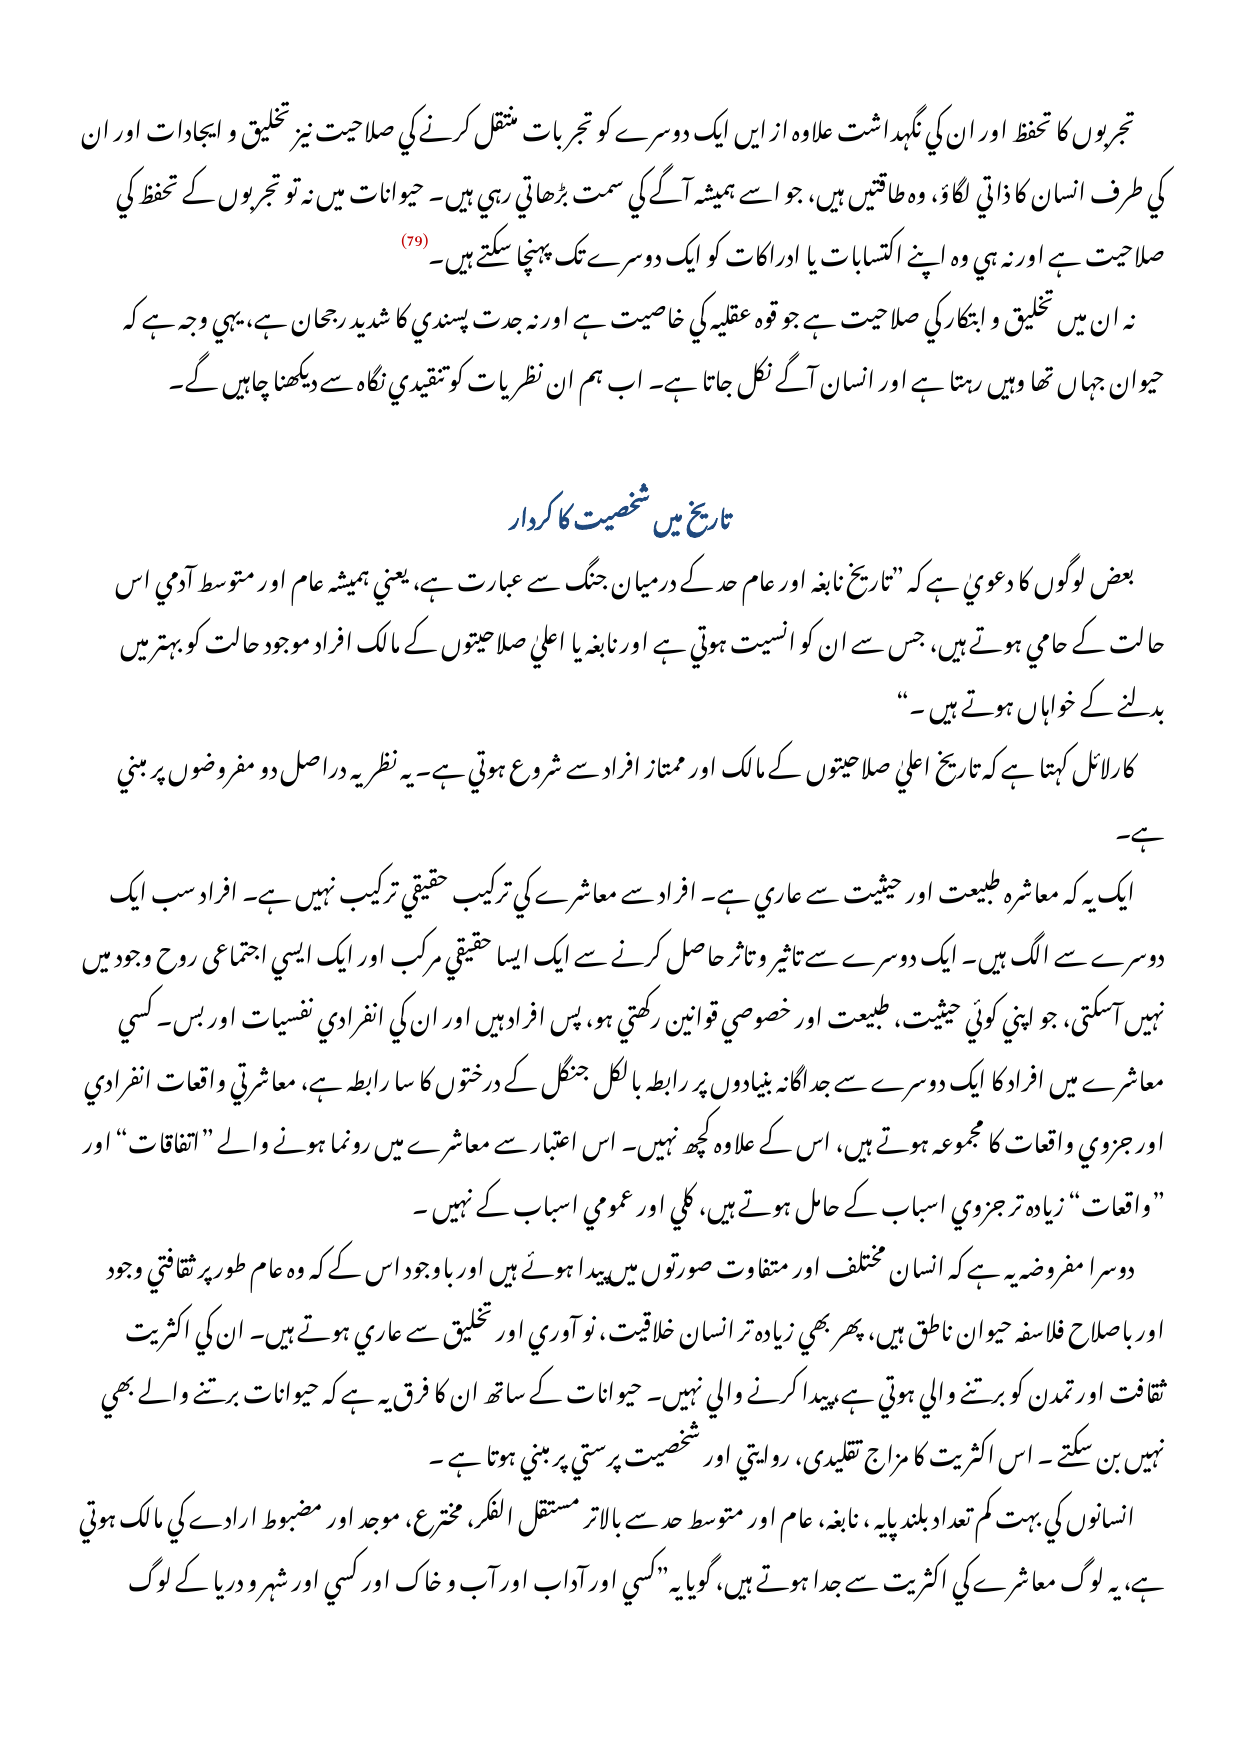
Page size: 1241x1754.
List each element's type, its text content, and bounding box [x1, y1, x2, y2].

text تجربوں كا تحفظ اور ان كي نگہداشت علاوہ از ايں ايك دوسرے كو تجربات منتقل كرنے كي صلاحيت نيز تخليق و ايجادات اور ان كي طرف انسان كا ذاتي لگاؤ، وہ طاقتيں ہيں، جو اسے ہميشہ آگے كي سمت بڑھاتي رہي ہيں۔ حيوانات ميں نہ تو تجربوں كے تحفظ كي صلاحيت ہے اور نہ ہي وہ اپنے اكتسابات يا ادراكات كو ايك دوسرے تك پہنچا سكتے ہيں۔(79) [75, 94, 1165, 281]
text ايك يہ كہ معاشرہ طبيعت اور حيثيت سے عاري ہے۔ افراد سے معاشرے كي تركيب حقيقي تركيب نہيں ہے۔ افراد سب ايك دوسرے سے الگ ہيں۔ ايك دوسرے سے تاثير و تاثر حاصل كرنے سے ايك ايسا حقيقي مركب اور ايك ايسي اجتماعى روح وجود ميں نہيں آسكتى، جو اپني كوئي حيثيت، طبيعت اور خصوصي قوانين ركھتي ہو، پس افراد ہيں اور ان كي انفرادي نفسيات اور بس۔ كسي معاشرے ميں افراد كا ايك دوسرے سے جداگانہ بنيادوں پر رابطہ بالكل جنگل كے درختوں كا سا رابطہ ہے، معاشرتي واقعات انفرادي اور جزوي واقعات كا مجموعہ ہوتے ہيں، اس كے علاوہ كچھ نہيں۔ اس اعتبار سے معاشرے ميں رونما ہونے والے ”اتفاقات“ اور ”واقعات“ زيادہ تر جزوي اسباب كے حامل ہوتے ہيں، كلي اور عمومي اسباب كے نہيں ۔ [75, 856, 1165, 1231]
text نہ ان ميں تخليق و ابتكار كي صلاحيت ہے جو قوہ عقليہ كي خاصيت ہے اور نہ جدت پسندي كا شديد رجحان ہے، يہي وجہ ہے كہ حيوان جہاں تھا وہيں رہتا ہے اور انسان آگے نكل جاتا ہے۔ اب ہم ان نظريات كو تنقيدي نگاہ سے ديكھنا چاہيں گے۔ [75, 281, 1165, 406]
text كارلائل كہتا ہے كہ تاريخ اعليٰ صلاحيتوں كے مالك اور ممتاز افراد سے شروع ہوتي ہے۔ يہ نظريہ دراصل دو مفروضوں پر مبني ہے۔ [75, 731, 1165, 856]
text دوسرا مفروضہ يہ ہے كہ انسان مختلف اور متفاوت صورتوں ميں پيدا ہوئے ہيں اور باوجود اس كے كہ وہ عام طورپر ثقافتي وجود اور باصلاح فلاسفہ حيوان ناطق ہيں، پھر بھي زيادہ تر انسان خلاقيت، نو آوري اور تخليق سے عاري ہوتے ہيں۔ ان كي اكثريت ثقافت اور تمدن كو برتنے والي ہوتي ہے، پيدا كرنے والي نہيں۔ حيوانات كے ساتھ ان كا فرق يہ ہے كہ حيوانات برتنے والے بھي نہيں بن سكتے ۔ اس اكثريت كا مزاج تقليدى، روايتي اور شخصيت پرستي پر مبني ہوتا ہے ۔ [75, 1231, 1165, 1481]
subtitle تاريخ ميں شخصيت كا كردار [75, 481, 1165, 544]
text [75, 1481, 1165, 1606]
text بعض لوگوں كا دعويٰ ہے كہ ”تاريخ نابغہ اور عام حد كے درميان جنگ سے عبارت ہے، يعني ہميشہ عام اور متوسط آدمي اس حالت كے حامي ہوتے ہيں، جس سے ان كو انسيت ہوتي ہے اور نابغہ يا اعليٰ صلاحيتوں كے مالك افراد موجود حالت كو بہتر ميں بدلنے كے خواہاں ہوتے ہيں ۔“ [75, 544, 1165, 731]
